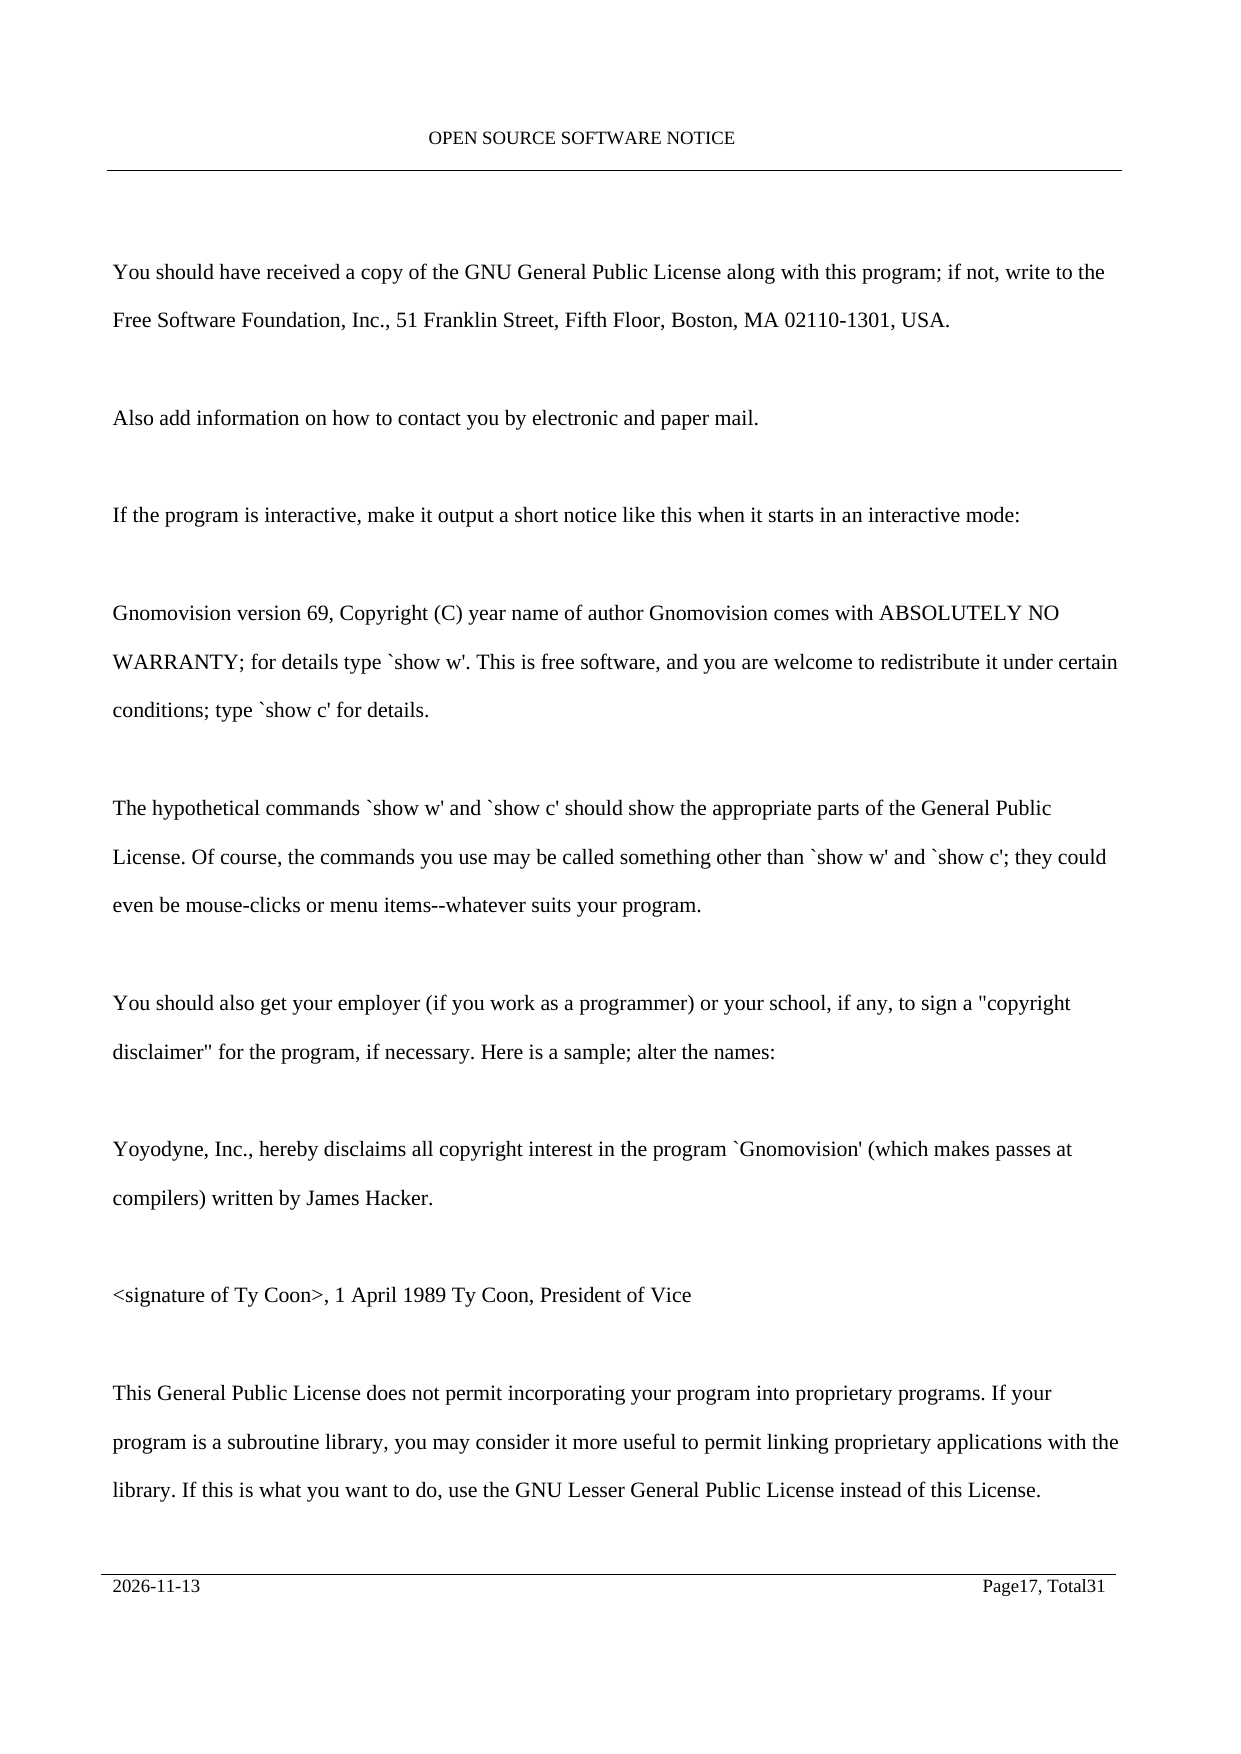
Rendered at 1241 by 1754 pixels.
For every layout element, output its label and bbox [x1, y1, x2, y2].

text [112, 206, 1128, 1506]
